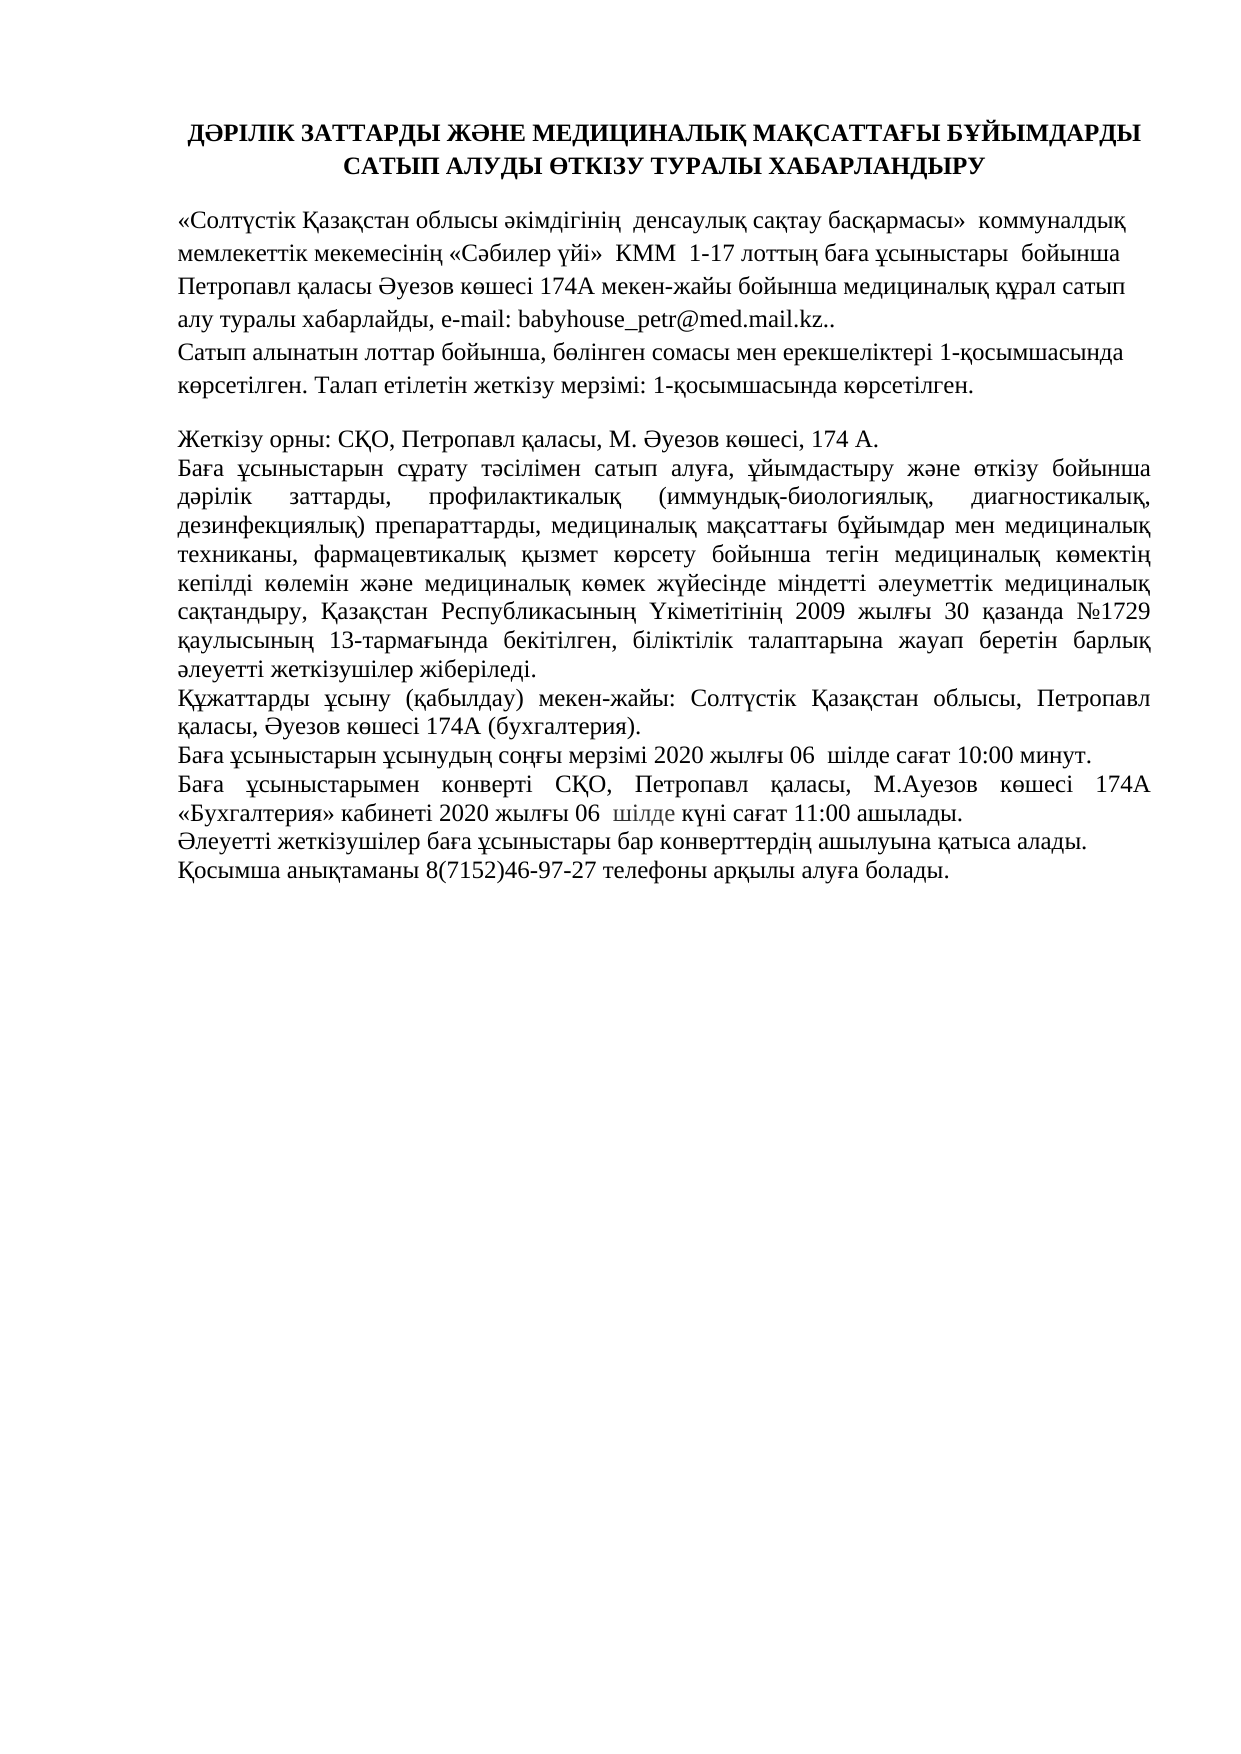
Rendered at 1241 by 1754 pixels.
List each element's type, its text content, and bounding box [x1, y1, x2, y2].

text Баға ұсыныстарымен конверті СҚО, Петропавл қаласы, М.Ауезов көшесі 174А «Бухгалтерия» кабинеті 2020 жылғы 06 шілде күні сағат 11:00 ашылады. [177, 769, 1152, 826]
text Қосымша анықтаманы 8(7152)46-97-27 телефоны арқылы алуға болады. [177, 855, 1152, 884]
text ДӘРІЛІК ЗАТТАРДЫ ЖӘНЕ МЕДИЦИНАЛЫҚ МАҚСАТТАҒЫ БҰЙЫМДАРДЫ САТЫП АЛУДЫ ӨТКІЗУ ТУРАЛЫ ХАБАРЛАНДЫРУ [177, 118, 1152, 180]
text Баға ұсыныстарын сұрату тәсілімен сатып алуға, ұйымдастыру және өткізу бойынша дәрілік заттарды, профилактикалық (иммундық-биологиялық, диагностикалық, дезинфекциялық) препараттарды, медициналық мақсаттағы бұйымдар мен медициналық техниканы, фармацевтикалық қызмет көрсету бойынша тегін медициналық көмектің кепілді көлемін және медициналық көмек жүйесінде міндетті әлеуметтік медициналық сақтандыру, Қазақстан Республикасының Үкіметітінің 2009 жылғы 30 қазанда №1729 қаулысының 13-тармағында бекітілген, біліктілік талаптарына жауап беретін барлық әлеуетті жеткізушілер жіберіледі. [177, 453, 1152, 683]
text Әлеуетті жеткізушілер баға ұсыныстары бар конверттердің ашылуына қатыса алады. [177, 826, 1152, 855]
text Баға ұсыныстарын ұсынудың соңғы мерзімі 2020 жылғы 06 шілде сағат 10:00 минут. [177, 740, 1152, 769]
text «Солтүстік Қазақстан облысы әкімдігінің денсаулық сақтау басқармасы» коммуналдық мемлекеттік мекемесінің «Сәбилер үйі» КММ 1-17 лоттың баға ұсыныстары бойынша Петропавл қаласы Әуезов көшесі 174А мекен-жайы бойынша медициналық құрал сатып алу туралы хабарлайды, e-mail: babyhouse_petr@med.mail.kz.. Сатып алынатын лоттар бойынша, бөлінген сомасы мен ерекшеліктері 1-қосымшасында көрсетілген. Талап етілетін жеткізу мерзімі: 1-қосымшасында көрсетілген. [177, 205, 1152, 399]
text Жеткізу орны: СҚО, Петропавл қаласы, М. Әуезов көшесі, 174 А. [177, 424, 1152, 453]
text Құжаттарды ұсыну (қабылдау) мекен-жайы: Солтүстік Қазақстан облысы, Петропавл қаласы, Әуезов көшесі 174А (бухгалтерия). [177, 683, 1152, 740]
